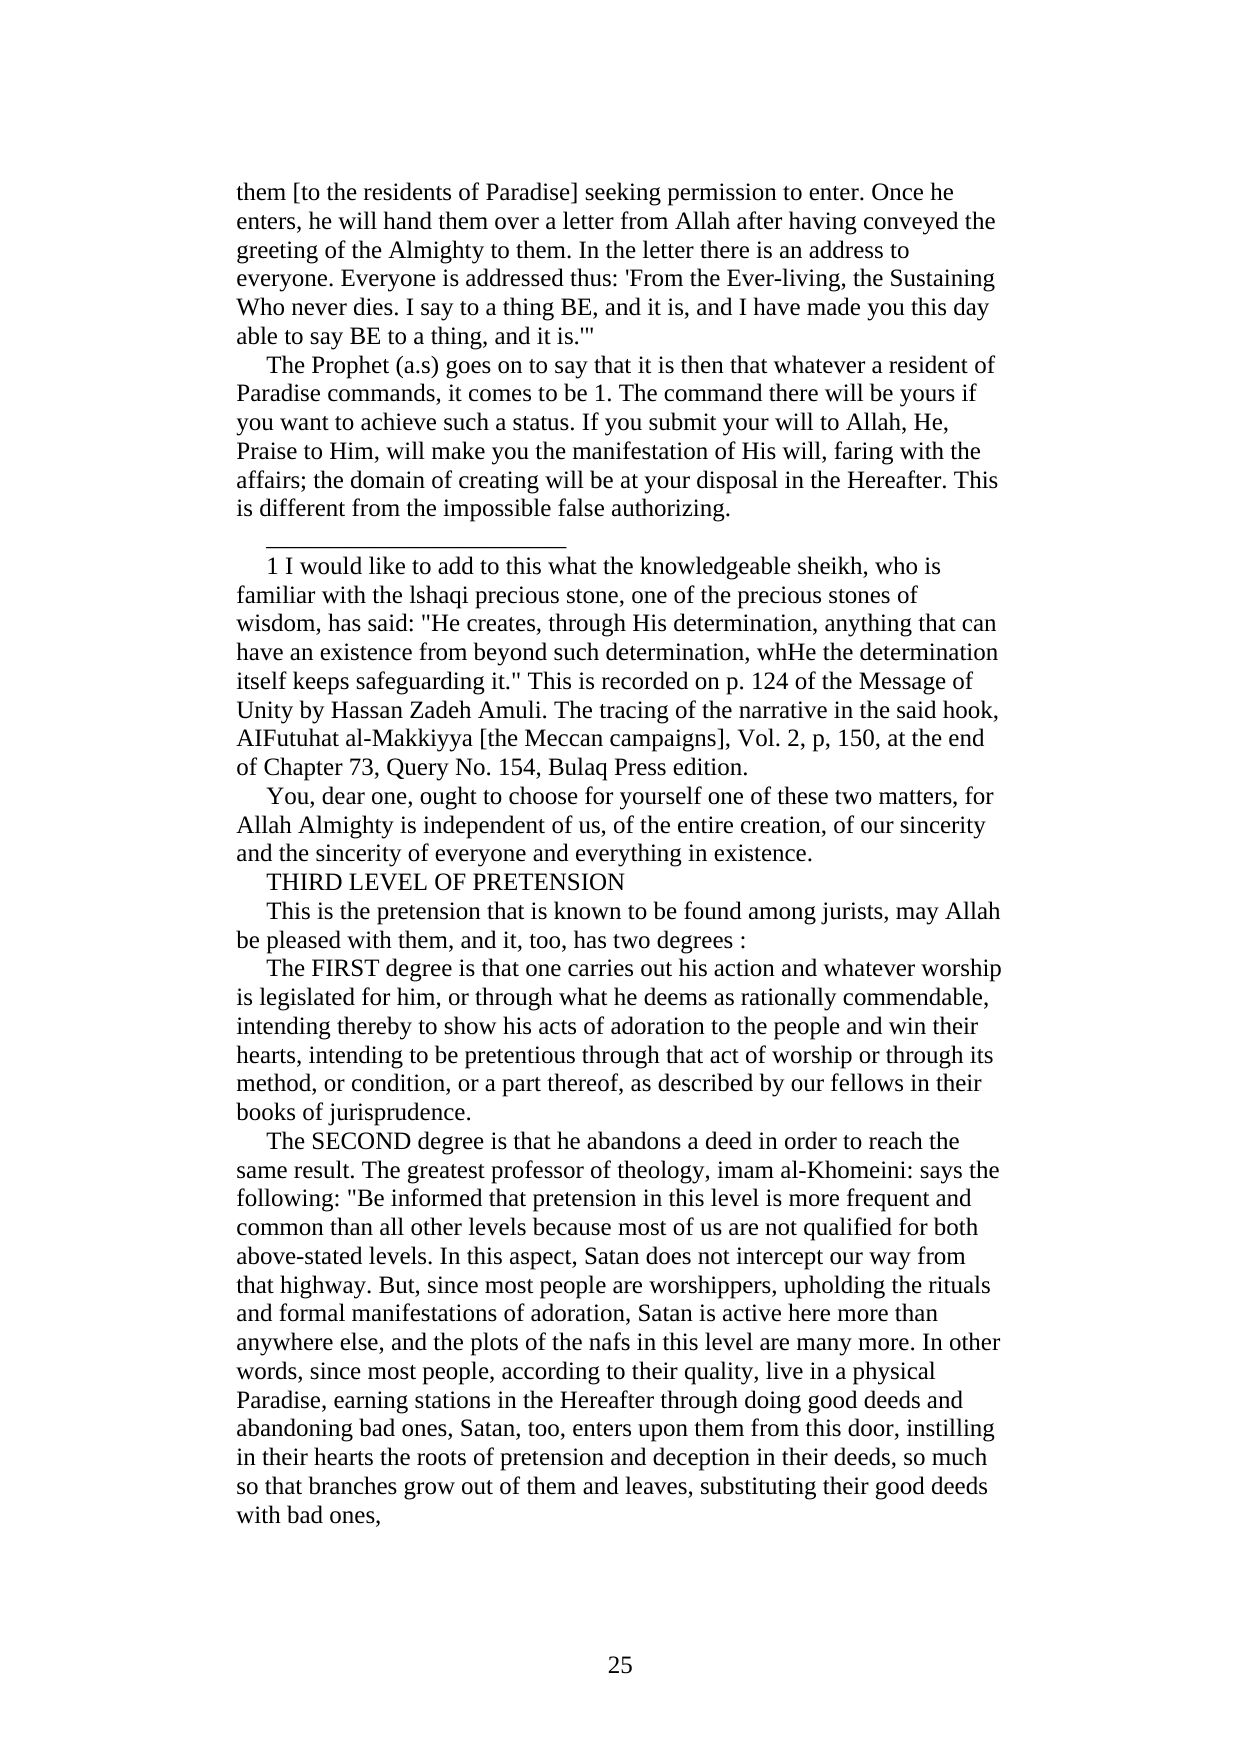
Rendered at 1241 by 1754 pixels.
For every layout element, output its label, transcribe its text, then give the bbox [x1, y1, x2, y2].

text The Prophet (a.s) goes on to say that it is then that whatever a resident of Paradise commands, it comes to be 1. The command there will be yours if you want to achieve such a status. If you submit your will to Allah, He, Praise to Him, will make you the manifestation of His will, faring with the affairs; the domain of creating will be at your disposal in the Hereafter. This is different from the impossible false authorizing. [236, 350, 1004, 522]
text 1 I would like to add to this what the knowledgeable sheikh, who is familiar with the lshaqi precious stone, one of the precious stones of wisdom, has said: "He creates, through His determination, anything that can have an existence from beyond such determination, whHe the determination itself keeps safeguarding it." This is recorded on p. 124 of the Message of Unity by Hassan Zadeh Amuli. The tracing of the narrative in the said hook, AIFutuhat al-Makkiyya [the Meccan campaigns], Vol. 2, p, 150, at the end of Chapter 73, Query No. 154, Bulaq Press edition. [236, 551, 1004, 781]
text The SECOND degree is that he abandons a deed in order to reach the same result. The greatest professor of theology, imam al-Khomeini: says the following: "Be informed that pretension in this level is more frequent and common than all other levels because most of us are not qualified for both above-stated levels. In this aspect, Satan does not intercept our way from that highway. But, since most people are worshippers, upholding the rituals and formal manifestations of adoration, Satan is active here more than anywhere else, and the plots of the nafs in this level are many more. In other words, since most people, according to their quality, live in a physical Paradise, earning stations in the Hereafter through doing good deeds and abandoning bad ones, Satan, too, enters upon them from this door, instilling in their hearts the roots of pretension and deception in their deeds, so much so that branches grow out of them and leaves, substituting their good deeds with bad ones, [236, 1126, 1004, 1528]
text You, dear one, ought to choose for yourself one of these two matters, for Allah Almighty is independent of us, of the entire creation, of our sincerity and the sincerity of everyone and everything in existence. [236, 781, 1004, 867]
text The FIRST degree is that one carries out his action and whatever worship is legislated for him, or through what he deems as rationally commendable, intending thereby to show his acts of adoration to the people and win their hearts, intending to be pretentious through that act of worship or through its method, or condition, or a part thereof, as described by our fellows in their books of jurisprudence. [236, 953, 1004, 1126]
text ________________________ [236, 522, 1004, 551]
text This is the pretension that is known to be found among jurists, may Allah be pleased with them, and it, too, has two degrees : [236, 896, 1004, 953]
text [236, 177, 1004, 350]
text THIRD LEVEL OF PRETENSION [236, 867, 1004, 896]
